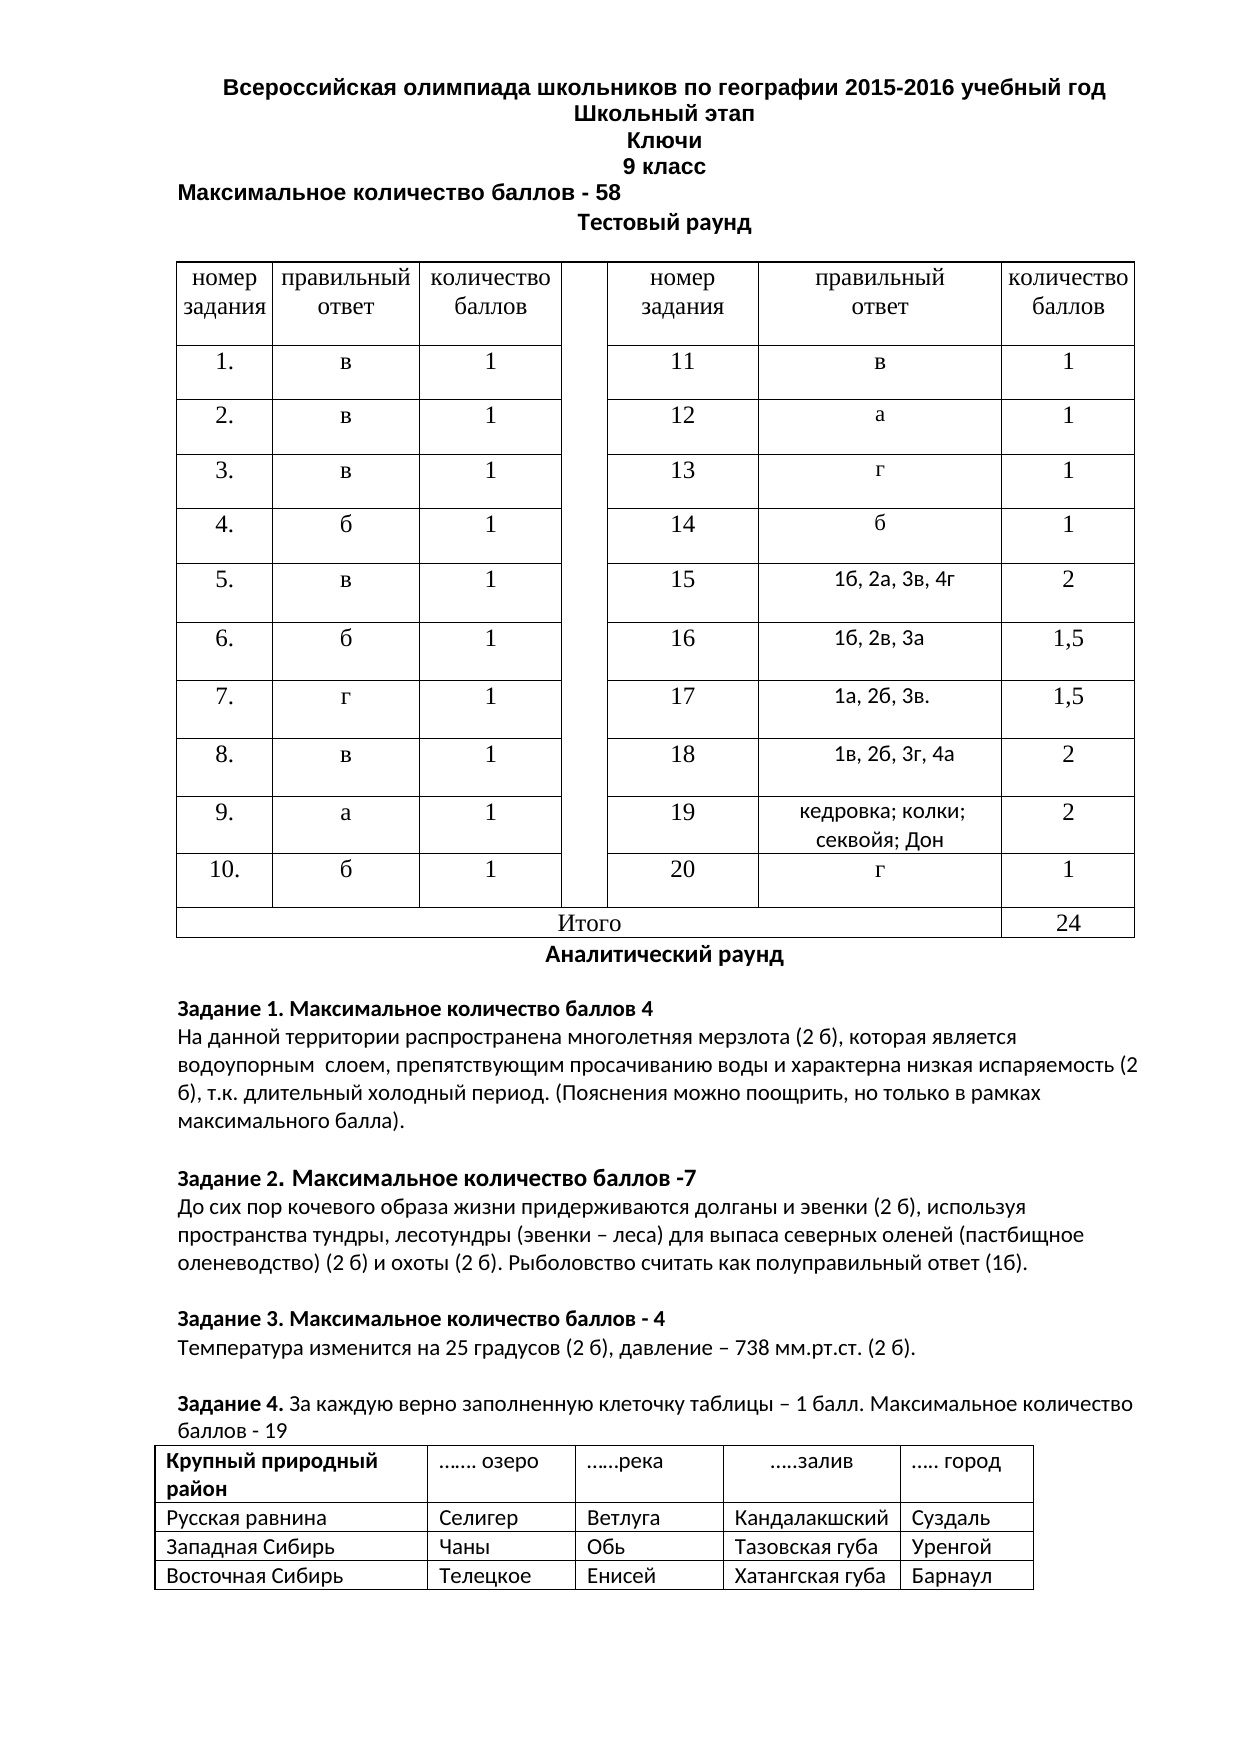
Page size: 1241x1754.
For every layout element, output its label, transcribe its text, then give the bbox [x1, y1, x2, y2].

table_cell Западная Сибирь [156, 1532, 427, 1560]
text Задание 3. Максимальное количество баллов - 4 [177, 1304, 1152, 1333]
table_cell 2 [1002, 797, 1134, 853]
text Задание 2. Максимальное количество баллов -7 [177, 1162, 1152, 1192]
table_header Крупный природный район [156, 1446, 427, 1502]
table_header ……. озеро [428, 1446, 575, 1502]
table_cell 16 [608, 623, 758, 680]
table_cell 1а, 2б, 3в. [759, 681, 1001, 738]
table_cell 1 [420, 797, 561, 853]
table_cell Восточная Сибирь [156, 1561, 427, 1589]
table_cell 1 [1002, 400, 1134, 454]
table_cell 13 [608, 455, 758, 508]
text Температура изменится на 25 градусов (2 б), давление – 738 мм.рт.ст. (2 б). [177, 1333, 1152, 1361]
table_cell Ветлуга [576, 1503, 723, 1531]
text Аналитический раунд [177, 938, 1152, 968]
text Задание 1. Максимальное количество баллов 4 [177, 994, 1152, 1022]
table_cell 8. [177, 739, 272, 796]
table_cell в [273, 400, 419, 454]
table_header количество баллов [1002, 263, 1134, 345]
table_cell 1 [420, 854, 561, 907]
table_cell 24 [1002, 908, 1134, 937]
table_cell 1в, 2б, 3г, 4а [759, 739, 1001, 796]
table_cell 10. [177, 854, 272, 907]
table_cell Хатангская губа [724, 1561, 900, 1589]
text Всероссийская олимпиада школьников по географии 2015-2016 учебный год [177, 74, 1152, 100]
text На данной территории распространена многолетняя мерзлота (2 б), которая является водоупорным слоем, препятствующим просачиванию воды и характерна низкая испаряемость (2 б), т.к. длительный холодный период. (Пояснения можно поощрить, но только в рамках максимального балла). [177, 1022, 1152, 1134]
table_cell 17 [608, 681, 758, 738]
table_cell кедровка; колки; секвойя; Дон [759, 797, 1001, 853]
text Школьный этап [177, 100, 1152, 127]
table_cell 12 [608, 400, 758, 454]
table_cell 20 [608, 854, 758, 907]
table_cell 3. [177, 455, 272, 508]
table_cell Уренгой [901, 1532, 1033, 1560]
table_cell в [273, 739, 419, 796]
table_cell 1б, 2в, 3а [759, 623, 1001, 680]
table_header …..залив [724, 1446, 900, 1502]
table_cell б [273, 623, 419, 680]
text Задание 4. За каждую верно заполненную клеточку таблицы – 1 балл. Максимальное количество баллов - 19 [177, 1389, 1152, 1445]
table_cell 1б, 2а, 3в, 4г [759, 564, 1001, 622]
table_header количество баллов [420, 263, 561, 345]
table_cell 1 [420, 509, 561, 563]
text До сих пор кочевого образа жизни придерживаются долганы и эвенки (2 б), используя пространства тундры, лесотундры (эвенки – леса) для выпаса северных оленей (пастбищное оленеводство) (2 б) и охоты (2 б). Рыболовство считать как полуправильный ответ (1б). [177, 1192, 1152, 1277]
table_header [562, 263, 607, 907]
table_header ……река [576, 1446, 723, 1502]
table_cell 1. [177, 346, 272, 399]
table_cell 1 [420, 346, 561, 399]
table_cell 6. [177, 623, 272, 680]
table_cell Барнаул [901, 1561, 1033, 1589]
table_cell 7. [177, 681, 272, 738]
table_cell Итого [177, 908, 1001, 937]
table_cell в [273, 564, 419, 622]
table_cell в [273, 455, 419, 508]
table_cell Суздаль [901, 1503, 1033, 1531]
table_cell б [273, 509, 419, 563]
table_cell Телецкое [428, 1561, 575, 1589]
table_header правильный ответ [759, 263, 1001, 345]
table_cell 1 [1002, 854, 1134, 907]
table_cell Кандалакшский [724, 1503, 900, 1531]
table_cell 19 [608, 797, 758, 853]
table_cell в [273, 346, 419, 399]
text 9 класс [177, 153, 1152, 179]
table_cell 1 [420, 400, 561, 454]
table_cell 1 [420, 681, 561, 738]
table_cell 1 [1002, 509, 1134, 563]
table_cell г [759, 854, 1001, 907]
table_cell 4. [177, 509, 272, 563]
table_header правильный ответ [273, 263, 419, 345]
table_cell 5. [177, 564, 272, 622]
text Максимальное количество баллов - 58 [177, 179, 1152, 206]
table_cell Тазовская губа [724, 1532, 900, 1560]
table_cell Селигер [428, 1503, 575, 1531]
table_cell г [759, 455, 1001, 508]
table_cell в [759, 346, 1001, 399]
table_cell б [759, 509, 1001, 563]
table_cell 9. [177, 797, 272, 853]
table_cell Обь [576, 1532, 723, 1560]
table_cell 15 [608, 564, 758, 622]
table_cell г [273, 681, 419, 738]
text Тестовый раунд [177, 206, 1152, 236]
table_cell Чаны [428, 1532, 575, 1560]
table_cell Енисей [576, 1561, 723, 1589]
table_cell а [273, 797, 419, 853]
table_header номер задания [177, 263, 272, 345]
text Ключи [177, 127, 1152, 153]
table_cell 1 [420, 623, 561, 680]
table_header номер задания [608, 263, 758, 345]
table_cell 1 [1002, 346, 1134, 399]
table_cell 2. [177, 400, 272, 454]
table_cell 2 [1002, 739, 1134, 796]
table_cell Русская равнина [156, 1503, 427, 1531]
table_cell 2 [1002, 564, 1134, 622]
table_cell 1 [420, 455, 561, 508]
table_cell б [273, 854, 419, 907]
table_cell 1 [420, 564, 561, 622]
table_cell а [759, 400, 1001, 454]
table_cell 1 [420, 739, 561, 796]
table_header ….. город [901, 1446, 1033, 1502]
table_cell 1,5 [1002, 623, 1134, 680]
table_cell 1,5 [1002, 681, 1134, 738]
table_cell 14 [608, 509, 758, 563]
table_cell 18 [608, 739, 758, 796]
table_cell 11 [608, 346, 758, 399]
table_cell 1 [1002, 455, 1134, 508]
